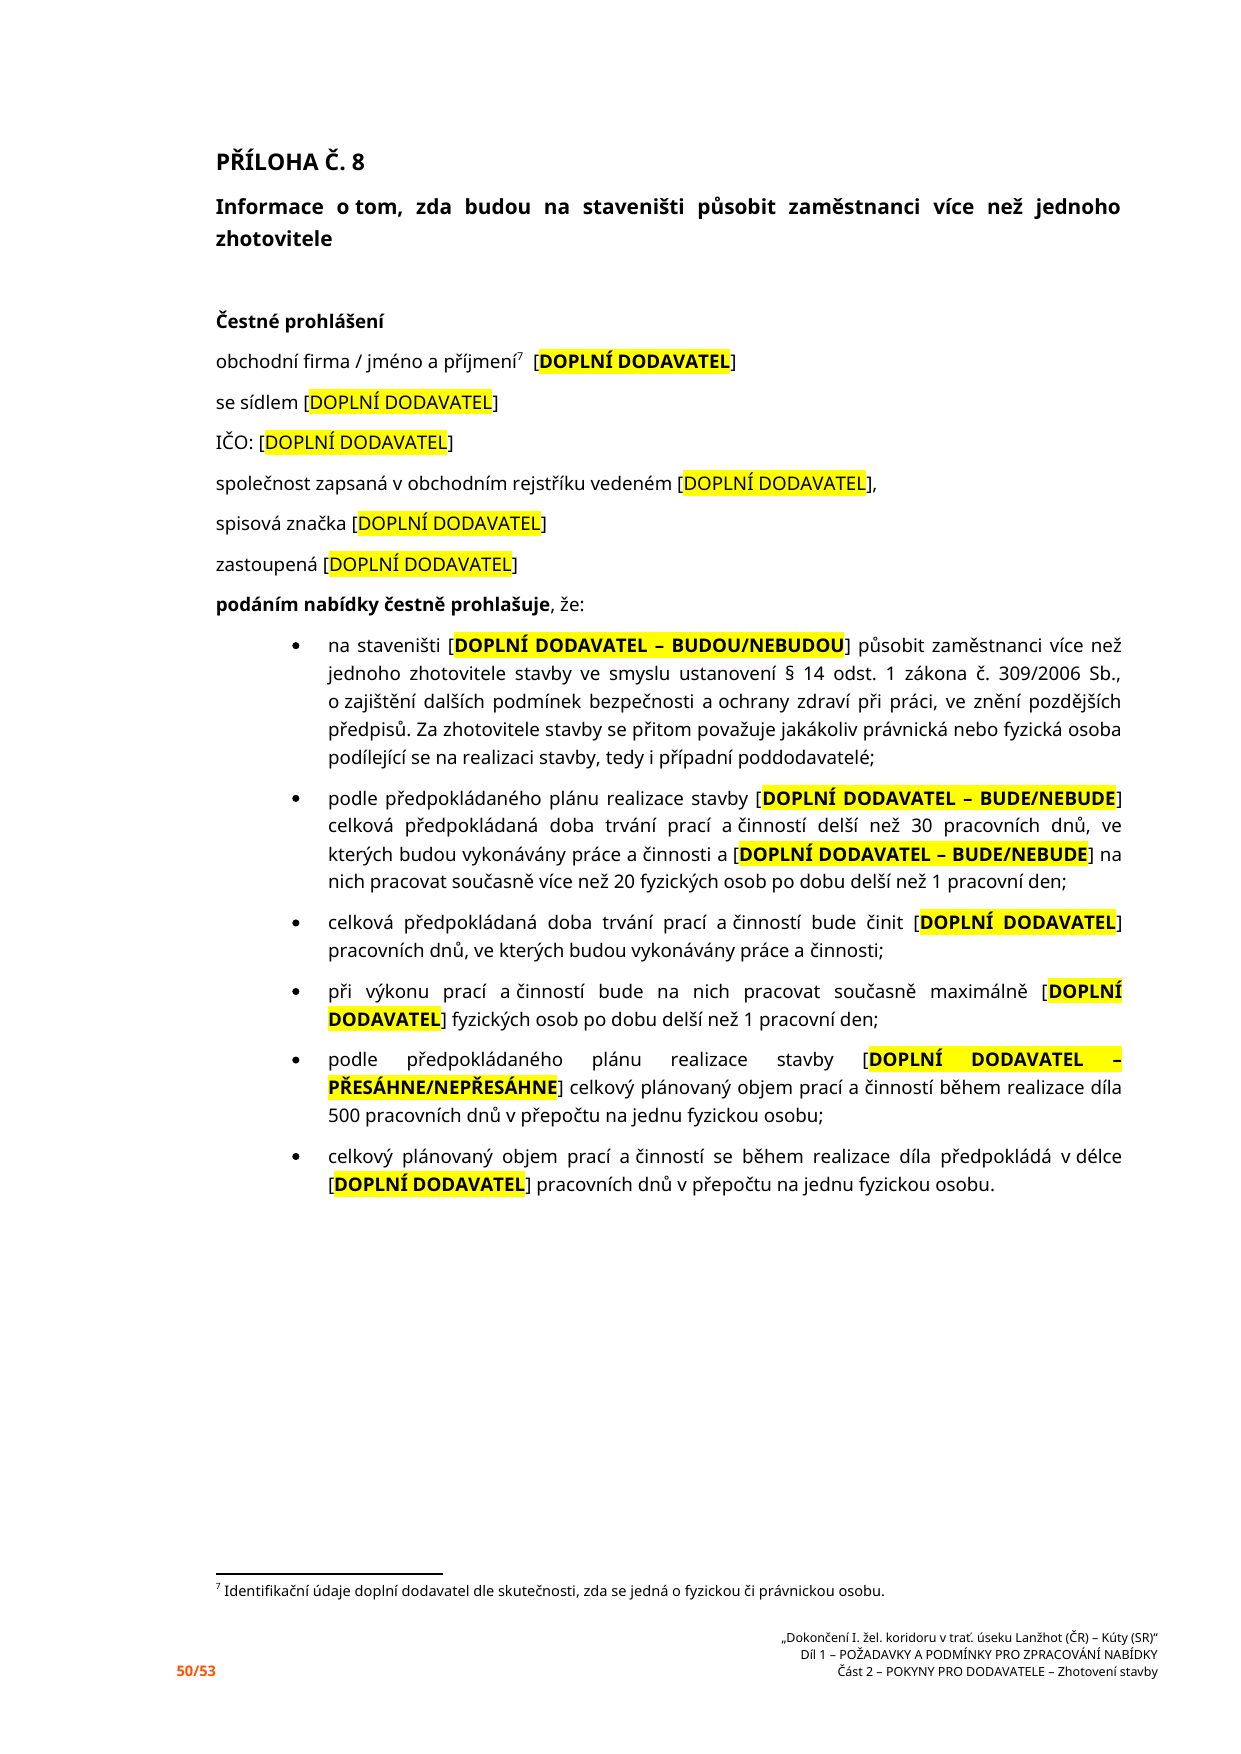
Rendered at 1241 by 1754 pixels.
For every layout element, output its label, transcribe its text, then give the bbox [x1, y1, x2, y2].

text celková předpokládaná doba trvání prací a činností bude činit [DOPLNÍ DODAVATEL] pracovních dnů, ve kterých budou vykonávány práce a činnosti; [292, 909, 1122, 963]
text podle předpokládaného plánu realizace stavby [DOPLNÍ DODAVATEL – BUDE/NEBUDE] celková předpokládaná doba trvání prací a činností delší než 30 pracovních dnů, ve kterých budou vykonávány práce a činnosti a [DOPLNÍ DODAVATEL – BUDE/NEBUDE] na nich pracovat současně více než 20 fyzických osob po dobu delší než 1 pracovní den; [292, 785, 1122, 894]
text se sídlem [DOPLNÍ DODAVATEL] [492, 389, 1122, 414]
text společnost zapsaná v obchodním rejstříku vedeném [DOPLNÍ DODAVATEL], [866, 470, 1122, 496]
text Čestné prohlášení [216, 308, 1122, 333]
text na staveništi [DOPLNÍ DODAVATEL – BUDOU/NEBUDOU] působit zaměstnanci více než jednoho zhotovitele stavby ve smyslu ustanovení § 14 odst. 1 zákona č. 309/2006 Sb., o zajištění dalších podmínek bezpečnosti a ochrany zdraví při práci, ve znění pozdějších předpisů. Za zhotovitele stavby se přitom považuje jakákoliv právnická nebo fyzická osoba podílející se na realizaci stavby, tedy i případní poddodavatelé; [292, 632, 1122, 770]
text spisová značka [DOPLNÍ DODAVATEL] [216, 511, 358, 536]
text obchodní firma / jméno a příjmení [DOPLNÍ DODAVATEL] [216, 348, 1122, 374]
text podle předpokládaného plánu realizace stavby [DOPLNÍ DODAVATEL – PŘESÁHNE/NEPŘESÁHNE] celkový plánovaný objem prací a činností během realizace díla 500 pracovních dnů v přepočtu na jednu fyzickou osobu; [292, 1046, 1122, 1128]
text při výkonu prací a činností bude na nich pracovat současně maximálně [DOPLNÍ DODAVATEL] fyzických osob po dobu delší než 1 pracovní den; [292, 978, 1122, 1031]
text podáním nabídky čestně prohlašuje, že: [216, 592, 1122, 617]
text celkový plánovaný objem prací a činností se během realizace díla předpokládá v délce [DOPLNÍ DODAVATEL] pracovních dnů v přepočtu na jednu fyzickou osobu. [292, 1143, 1122, 1197]
text IČO: [DOPLNÍ DODAVATEL] [216, 429, 1122, 455]
text zastoupená [DOPLNÍ DODAVATEL] [512, 551, 1122, 577]
text spisová značka [DOPLNÍ DODAVATEL] [541, 511, 1122, 536]
text Příloha č. 8 [216, 146, 1122, 177]
text zastoupená [DOPLNÍ DODAVATEL] [216, 551, 329, 577]
text se sídlem [DOPLNÍ DODAVATEL] [216, 389, 309, 414]
text společnost zapsaná v obchodním rejstříku vedeném [DOPLNÍ DODAVATEL], [216, 470, 683, 496]
text Informace o tom, zda budou na staveništi působit zaměstnanci více než jednoho zhotovitele [216, 192, 1122, 252]
